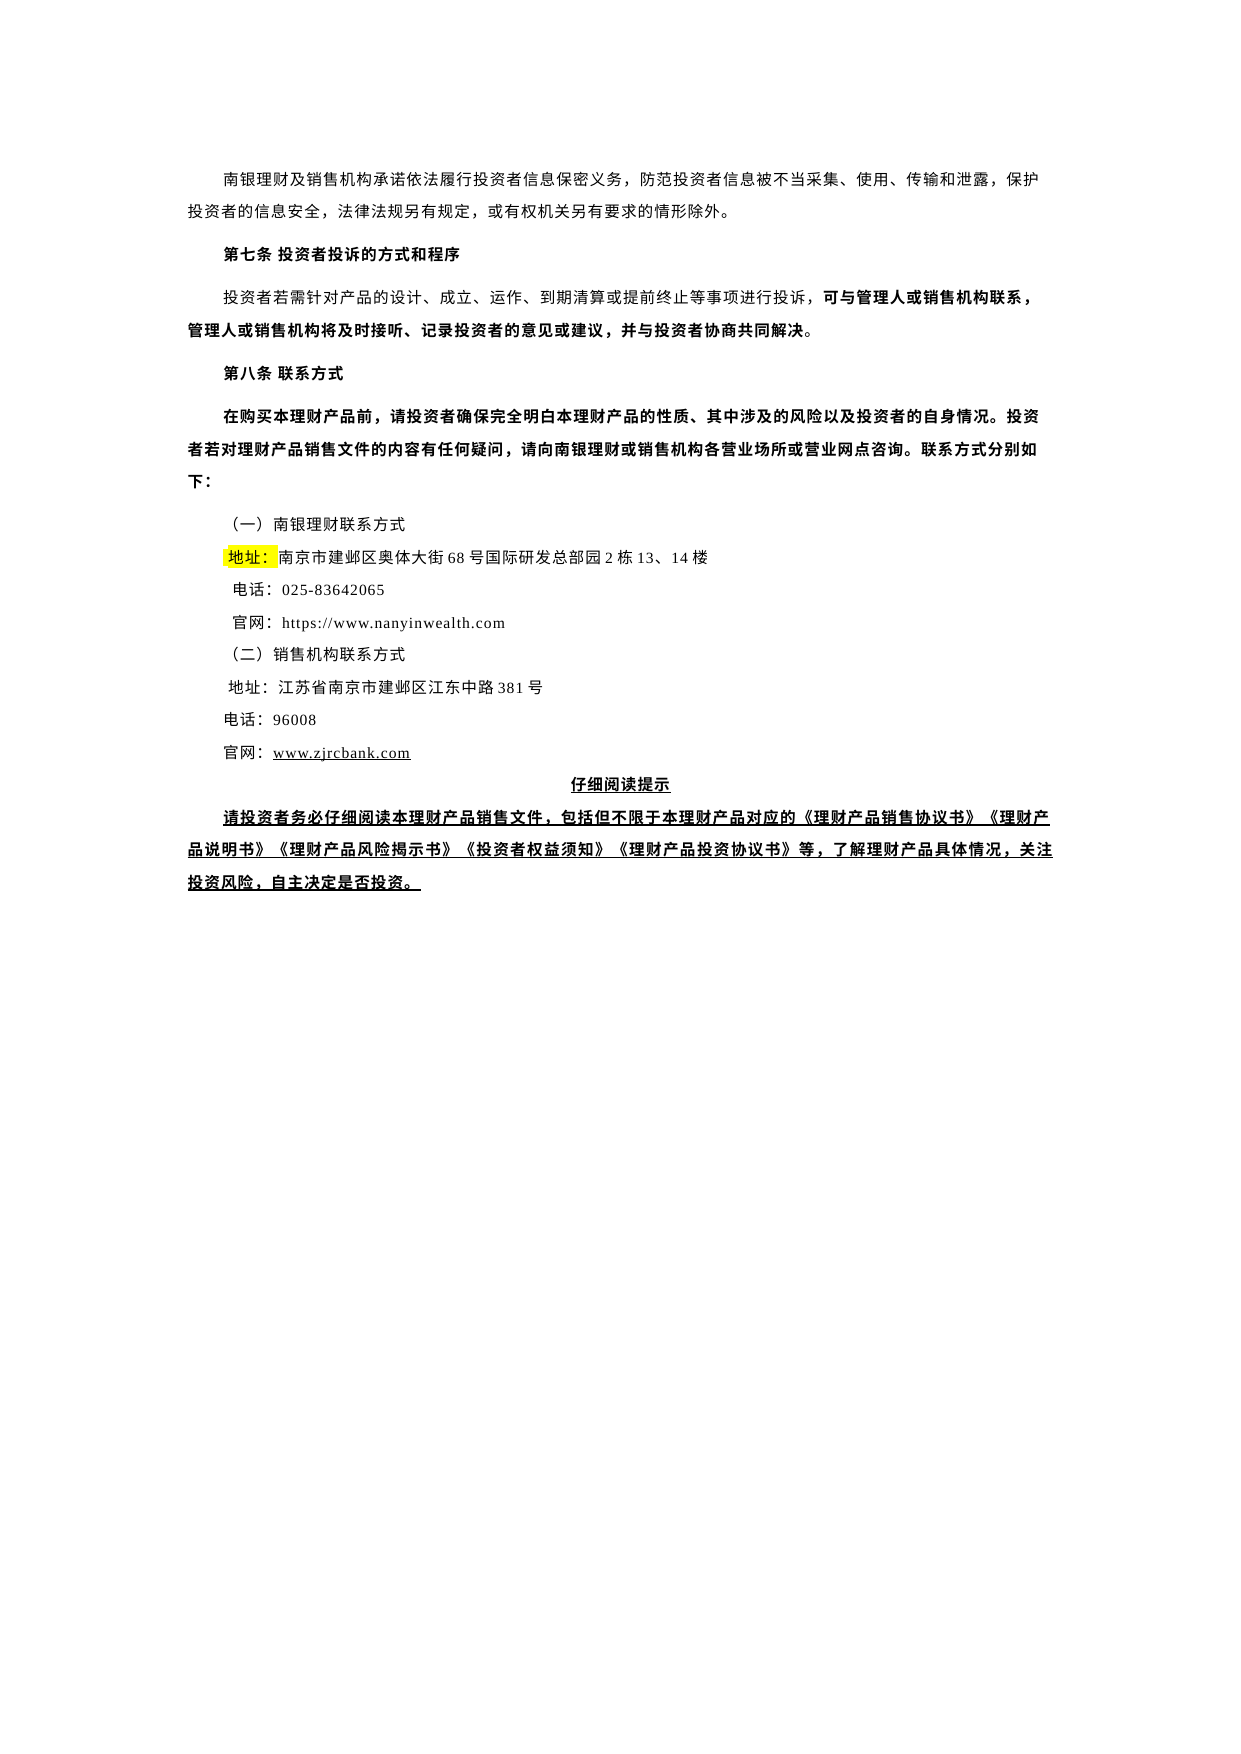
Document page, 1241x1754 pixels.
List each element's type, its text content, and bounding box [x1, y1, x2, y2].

text 第八条 联系方式 [187, 356, 1053, 389]
text 地址：南京市建邺区奥体大街68号国际研发总部园2栋13、14楼 [187, 540, 1053, 573]
text 官网：www.zjrcbank.com [187, 735, 1053, 768]
text 请投资者务必仔细阅读本理财产品销售文件，包括但不限于本理财产品对应的《理财产品销售协议书》《理财产品说明书》《理财产品风险揭示书》《投资者权益须知》《理财产品投资协议书》等，了解理财产品具体情况，关注投资风险，自主决定是否投资。 [187, 800, 1053, 857]
text 在购买本理财产品前，请投资者确保完全明白本理财产品的性质、其中涉及的风险以及投资者的自身情况。投资者若对理财产品销售文件的内容有任何疑问，请向南银理财或销售机构各营业场所或营业网点咨询。联系方式分别如下： [187, 399, 1053, 497]
text （一）南银理财联系方式 [187, 508, 1053, 540]
text 仔细阅读提示 [187, 768, 1053, 800]
text 官网：https://www.nanyinwealth.com [187, 605, 1053, 638]
text 请投资者务必仔细阅读本理财产品销售文件，包括但不限于本理财产品对应的《理财产品销售协议书》《理财产品说明书》《理财产品风险揭示书》《投资者权益须知》《理财产品投资协议书》等，了解理财产品具体情况，关注投资风险，自主决定是否投资。 [187, 858, 1053, 898]
text 地址：江苏省南京市建邺区江东中路381号 [187, 670, 1053, 703]
text 电话：96008 [187, 703, 1053, 735]
text 投资者若需针对产品的设计、成立、运作、到期清算或提前终止等事项进行投诉，可与管理人或销售机构联系，管理人或销售机构将及时接听、记录投资者的意见或建议，并与投资者协商共同解决。 [187, 281, 1053, 346]
text 电话：025-83642065 [187, 573, 1053, 605]
text （二）销售机构联系方式 [187, 638, 1053, 670]
text 南银理财及销售机构承诺依法履行投资者信息保密义务，防范投资者信息被不当采集、使用、传输和泄露，保护投资者的信息安全，法律法规另有规定，或有权机关另有要求的情形除外。 [187, 162, 1053, 227]
text 第七条 投资者投诉的方式和程序 [187, 238, 1053, 270]
